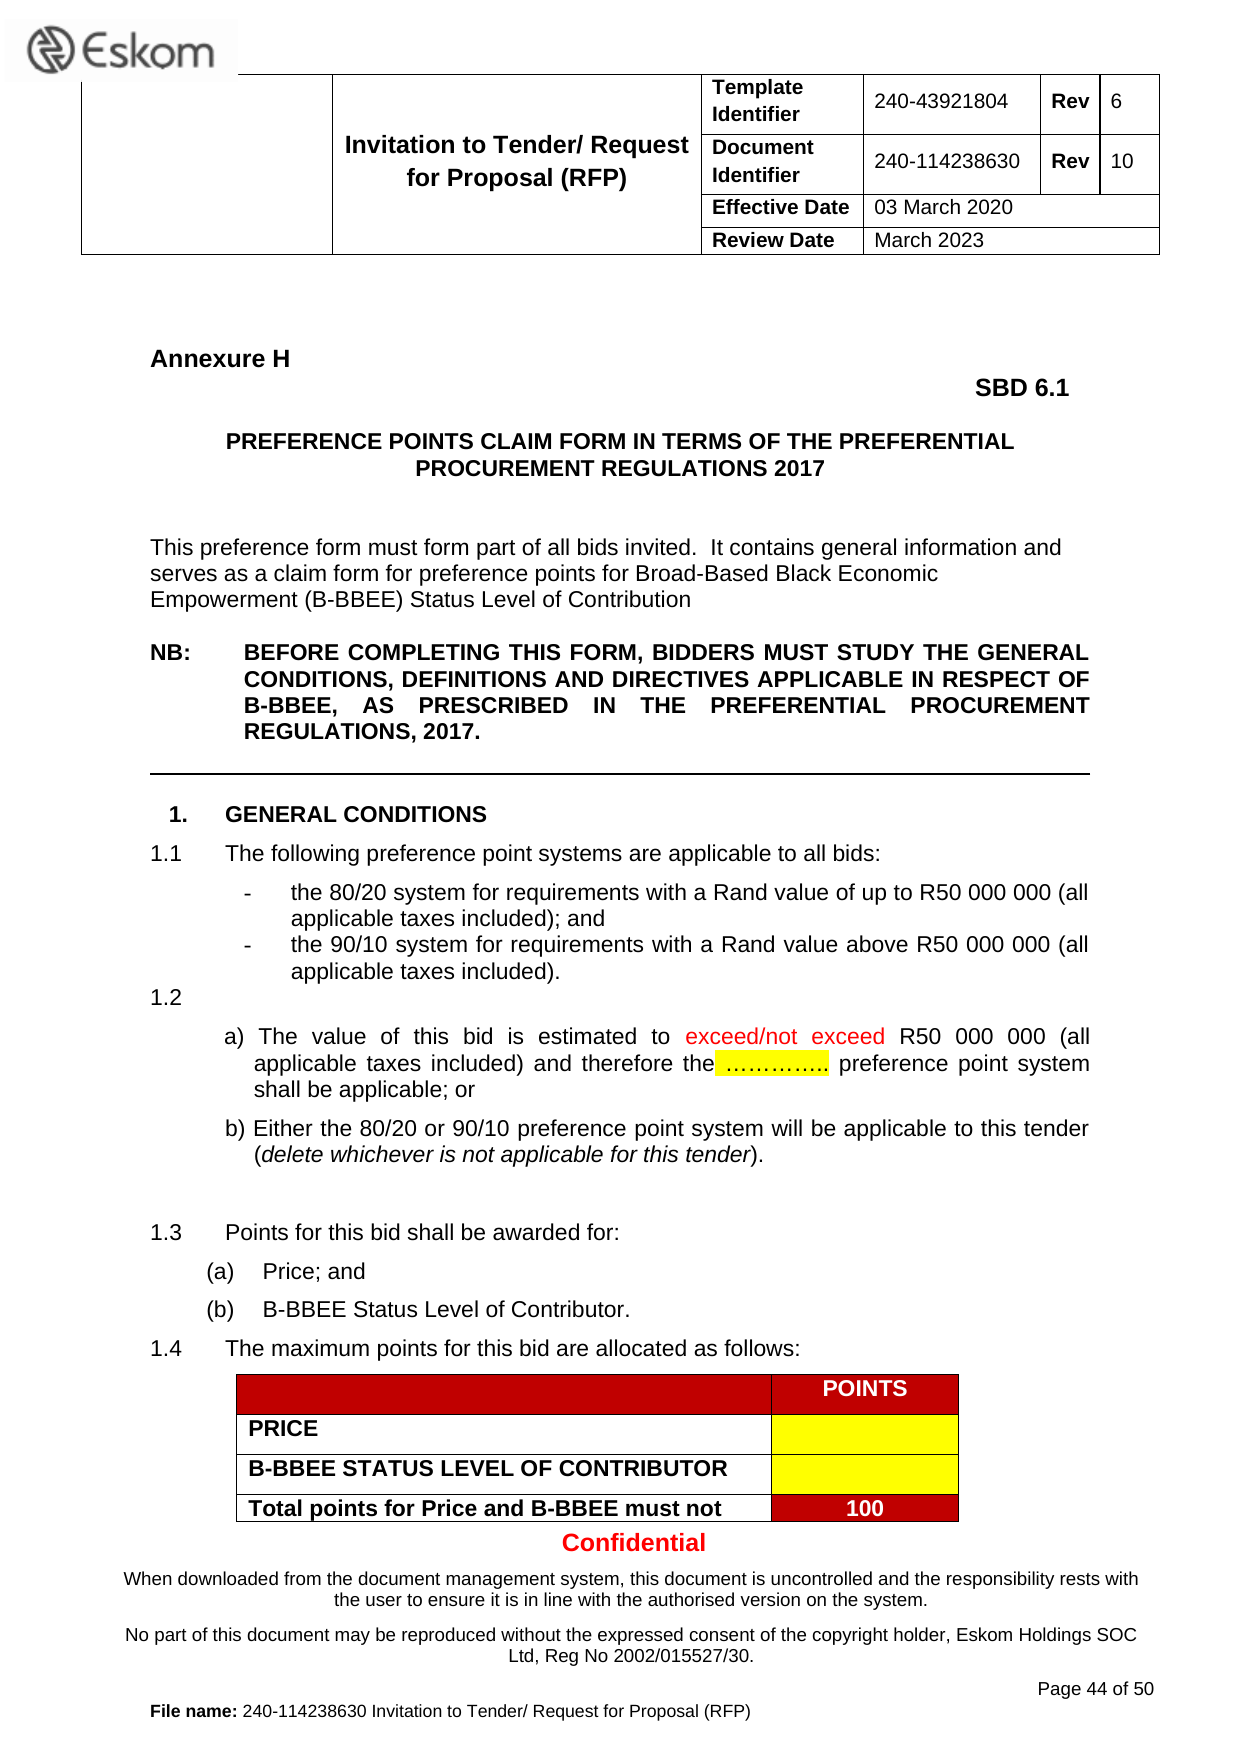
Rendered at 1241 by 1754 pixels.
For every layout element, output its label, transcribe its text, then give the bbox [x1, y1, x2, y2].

table_header POINTS [772, 1375, 958, 1414]
table_cell B-BBEE STATUS LEVEL OF CONTRIBUTOR [237, 1455, 771, 1494]
text PREFERENCE POINTS CLAIM FORM IN TERMS OF THE PREFERENTIAL PROCUREMENT REGULATIONS 2017 [150, 428, 1090, 481]
list The maximum points for this bid are allocated as follows: [150, 1335, 1090, 1362]
text This preference form must form part of all bids invited. It contains general information and serves as a claim form for preference points for Broad-Based Black Economic Empowerment (B-BBEE) Status Level of Contribution [150, 534, 1090, 613]
list GENERAL CONDITIONS [169, 801, 1090, 827]
list Price; and [206, 1258, 1090, 1284]
list B-BBEE Status Level of Contributor. [206, 1296, 1090, 1323]
table_cell PRICE [237, 1415, 771, 1454]
list the 80/20 system for requirements with a Rand value of up to R50 000 000 (all applicable taxes included); and [244, 879, 1090, 931]
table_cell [237, 1495, 771, 1521]
table_cell 100 [772, 1495, 958, 1521]
text NB: BEFORE COMPLETING THIS FORM, BIDDERS MUST STUDY THE GENERAL CONDITIONS, DEFINITIONS AND DIRECTIVES APPLICABLE IN RESPECT OF B-BBEE, AS PRESCRIBED IN THE PREFERENTIAL PROCUREMENT REGULATIONS, 2017. [150, 639, 1090, 744]
table_header [237, 1375, 771, 1414]
list Points for this bid shall be awarded for: [150, 1219, 1090, 1245]
text a) The value of this bid is estimated to exceed/not exceed R50 000 000 (all applicable taxes included) and therefore the ………….. preference point system shall be applicable; or [224, 1023, 1090, 1102]
table_cell [772, 1455, 958, 1494]
table_cell [772, 1415, 958, 1454]
text Annexure H [150, 344, 1090, 373]
list The following preference point systems are applicable to all bids: [150, 840, 1090, 866]
text b) Either the 80/20 or 90/10 preference point system will be applicable to this tender (delete whichever is not applicable for this tender). [225, 1115, 1090, 1167]
list the 90/10 system for requirements with a Rand value above R50 000 000 (all applicable taxes included). [244, 931, 1090, 984]
text SBD 6.1 [150, 373, 1090, 402]
